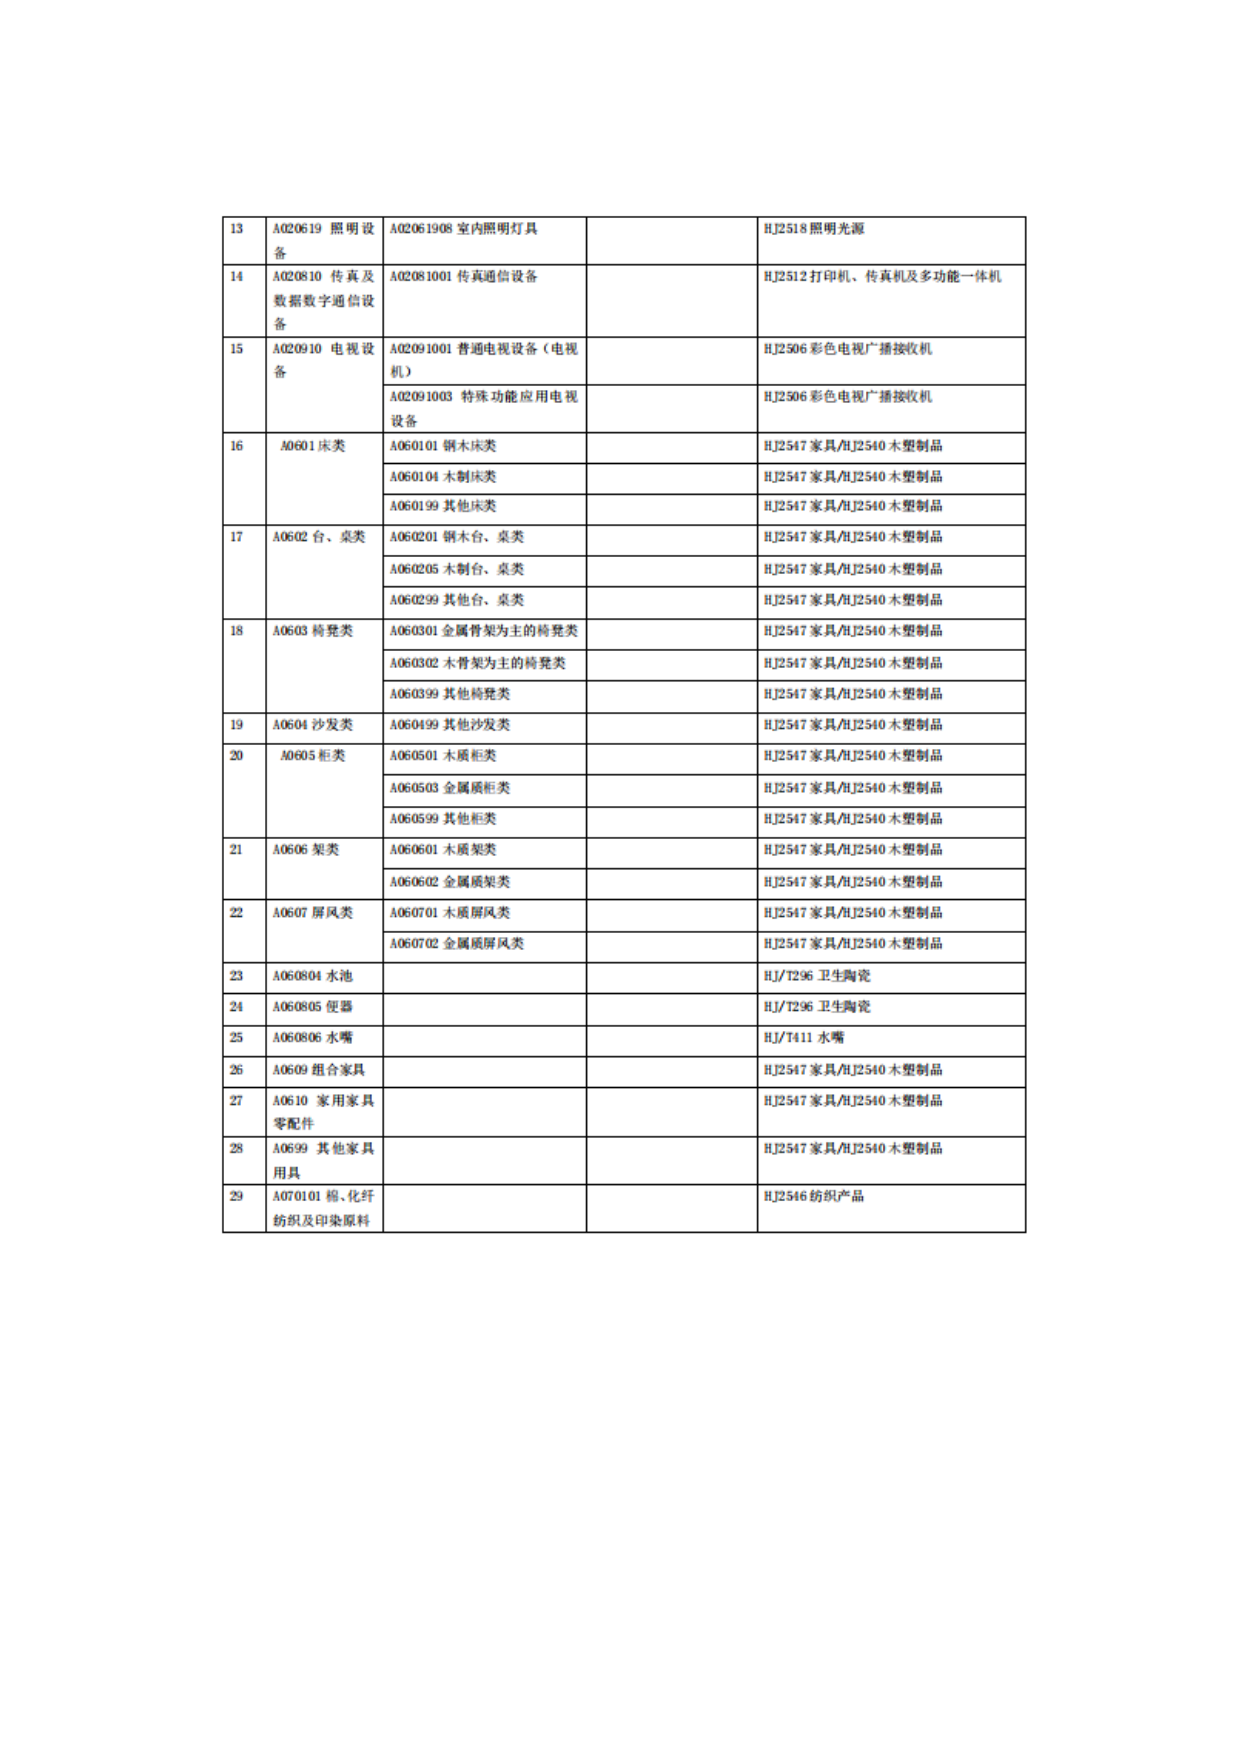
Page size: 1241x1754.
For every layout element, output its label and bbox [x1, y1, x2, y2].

picture [187, 162, 1053, 1275]
